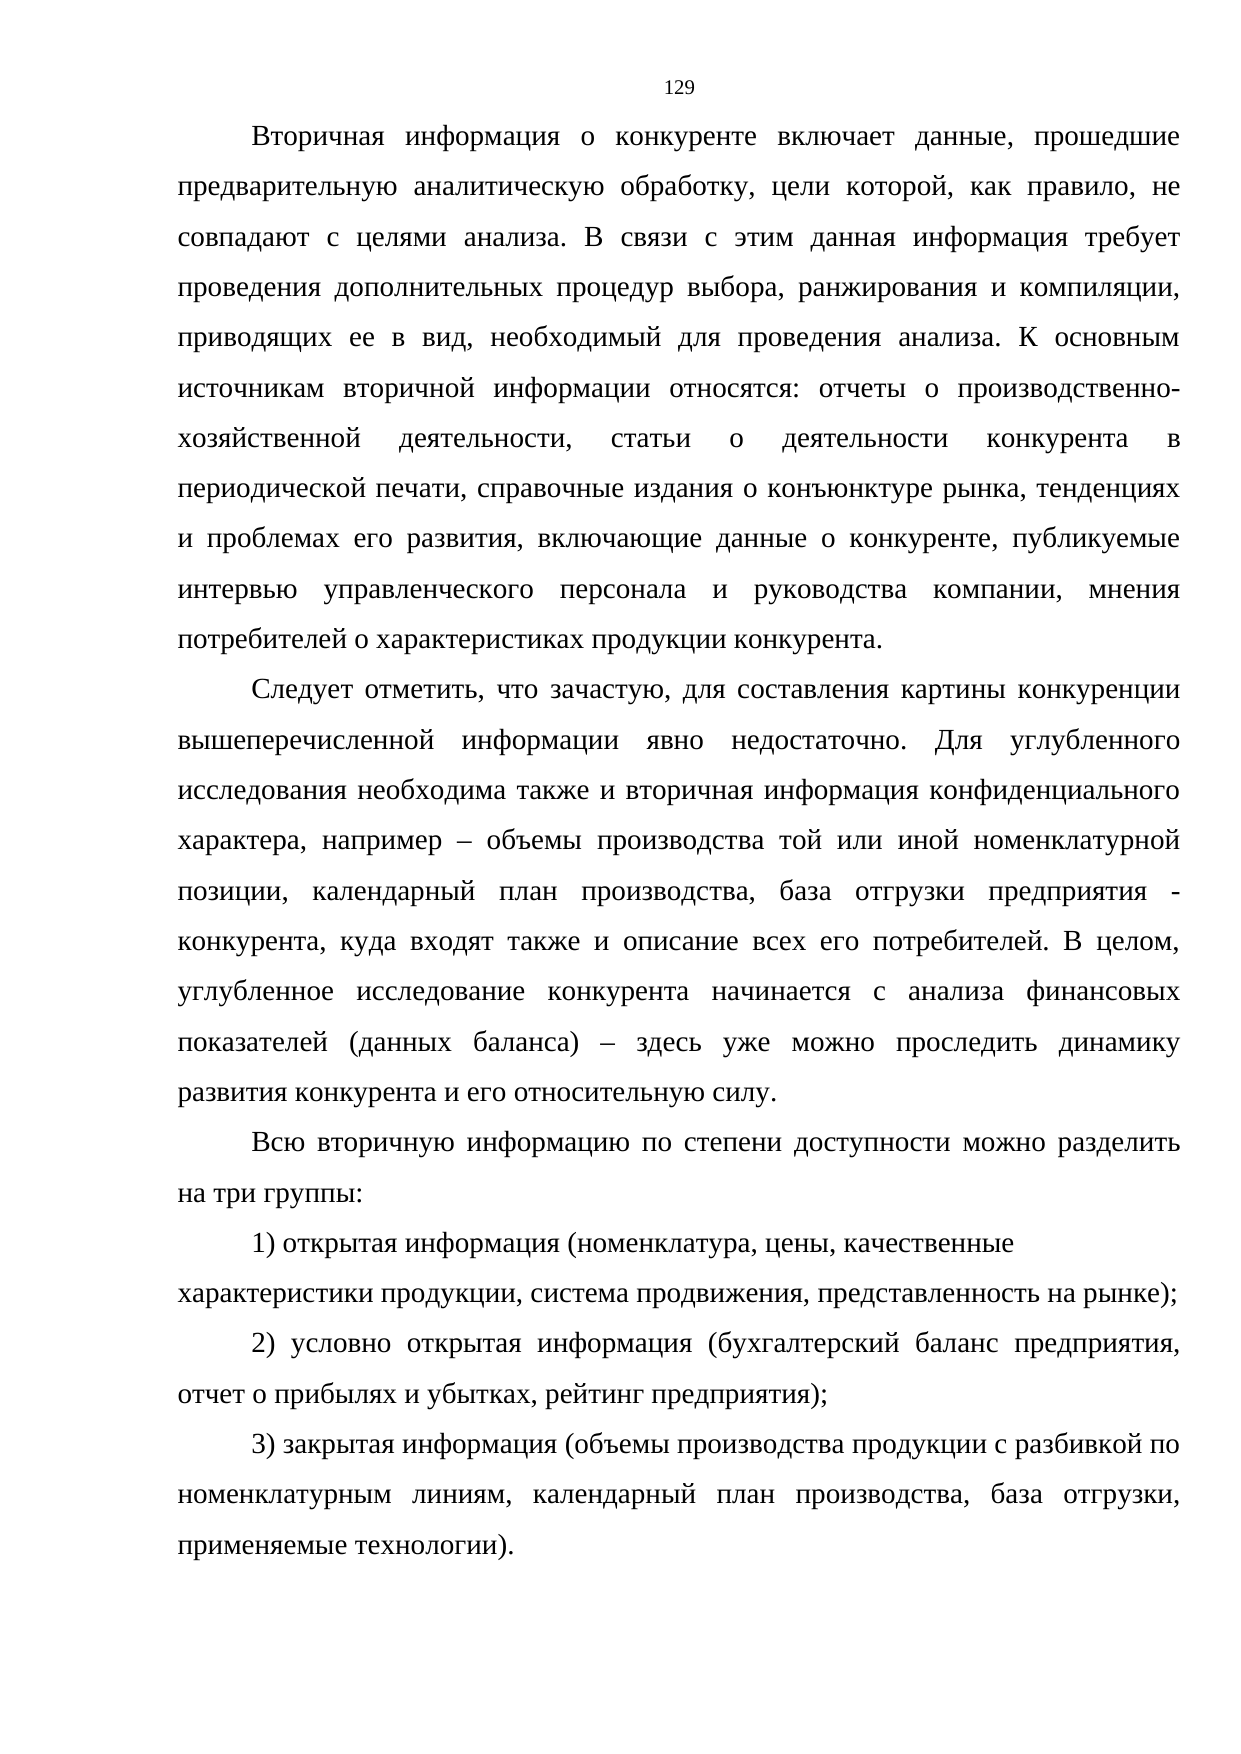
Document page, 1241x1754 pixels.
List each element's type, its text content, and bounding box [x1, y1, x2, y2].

text 2) условно открытая информация (бухгалтерский баланс предприятия, отчет о прибылях и убытках, рейтинг предприятия); [177, 1326, 1181, 1409]
text 1) открытая информация (номенклатура, цены, качественные характеристики продукции, система продвижения, представленность на рынке); [177, 1225, 1181, 1309]
text Всю вторичную информацию по степени доступности можно разделить на три группы: [177, 1124, 1181, 1208]
text Следует отметить, что зачастую, для составления картины конкуренции вышеперечисленной информации явно недостаточно. Для углубленного исследования необходима также и вторичная информация конфиденциального характера, например – объемы производства той или иной номенклатурной позиции, календарный план производства, база отгрузки предприятия - конкурента, куда входят также и описание всех его потребителей. В целом, углубленное исследование конкурента начинается с анализа финансовых показателей (данных баланса) – здесь уже можно проследить динамику развития конкурента и его относительную силу. [177, 672, 1181, 1108]
text 3) закрытая информация (объемы производства продукции с разбивкой по номенклатурным линиям, календарный план производства, база отгрузки, применяемые технологии). [177, 1426, 1181, 1560]
text Вторичная информация о конкуренте включает данные, прошедшие предварительную аналитическую обработку, цели которой, как правило, не совпадают с целями анализа. В связи с этим данная информация требует проведения дополнительных процедур выбора, ранжирования и компиляции, приводящих ее в вид, необходимый для проведения анализа. К основным источникам вторичной информации относятся: отчеты о производственно-хозяйственной деятельности, статьи о деятельности конкурента в периодической печати, справочные издания о конъюнктуре рынка, тенденциях и проблемах его развития, включающие данные о конкуренте, публикуемые интервью управленческого персонала и руководства компании, мнения потребителей о характеристиках продукции конкурента. [177, 118, 1181, 655]
